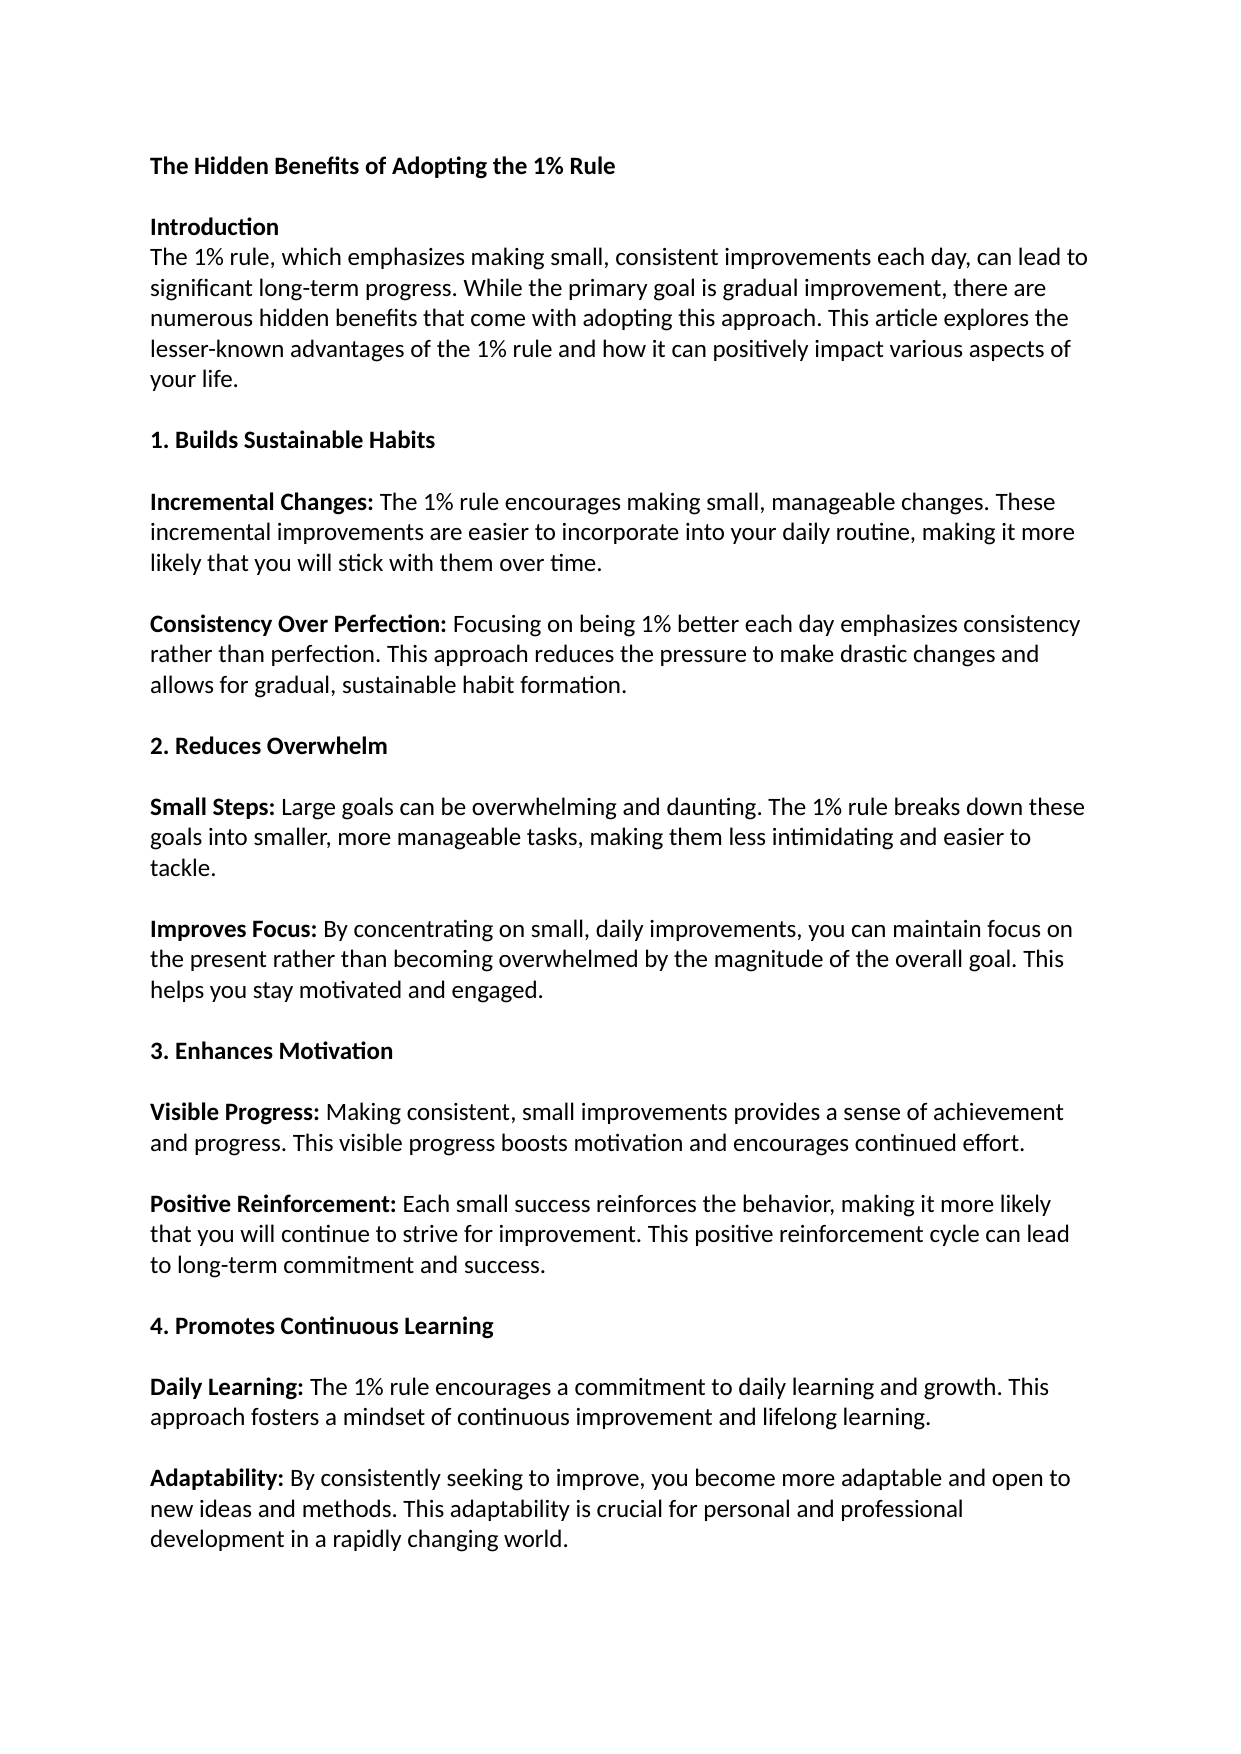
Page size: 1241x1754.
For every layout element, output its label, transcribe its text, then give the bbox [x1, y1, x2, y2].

text 3. Enhances Motivation [150, 1035, 1090, 1066]
text 1. Builds Sustainable Habits [150, 425, 1090, 455]
text Introduction [150, 211, 1090, 242]
text Daily Learning: The 1% rule encourages a commitment to daily learning and growth. This approach fosters a mindset of continuous improvement and lifelong learning. [150, 1371, 1090, 1432]
text The Hidden Benefits of Adopting the 1% Rule [150, 150, 1090, 181]
text Incremental Changes: The 1% rule encourages making small, manageable changes. These incremental improvements are easier to incorporate into your daily routine, making it more likely that you will stick with them over time. [150, 486, 1090, 577]
text Positive Reinforcement: Each small success reinforces the behavior, making it more likely that you will continue to strive for improvement. This positive reinforcement cycle can lead to long-term commitment and success. [150, 1188, 1090, 1279]
text Adaptability: By consistently seeking to improve, you become more adaptable and open to new ideas and methods. This adaptability is crucial for personal and professional development in a rapidly changing world. [150, 1462, 1090, 1554]
text Consistency Over Perfection: Focusing on being 1% better each day emphasizes consistency rather than perfection. This approach reduces the pressure to make drastic changes and allows for gradual, sustainable habit formation. [150, 608, 1090, 699]
text Improves Focus: By concentrating on small, daily improvements, you can maintain focus on the present rather than becoming overwhelmed by the magnitude of the overall goal. This helps you stay motivated and engaged. [150, 913, 1090, 1004]
text Visible Progress: Making consistent, small improvements provides a sense of achievement and progress. This visible progress boosts motivation and encourages continued effort. [150, 1096, 1090, 1157]
text 2. Reduces Overwhelm [150, 730, 1090, 760]
text The 1% rule, which emphasizes making small, consistent improvements each day, can lead to significant long-term progress. While the primary goal is gradual improvement, there are numerous hidden benefits that come with adopting this approach. This article explores the lesser-known advantages of the 1% rule and how it can positively impact various aspects of your life. [150, 242, 1090, 394]
text 4. Promotes Continuous Learning [150, 1310, 1090, 1340]
text Small Steps: Large goals can be overwhelming and daunting. The 1% rule breaks down these goals into smaller, more manageable tasks, making them less intimidating and easier to tackle. [150, 791, 1090, 882]
